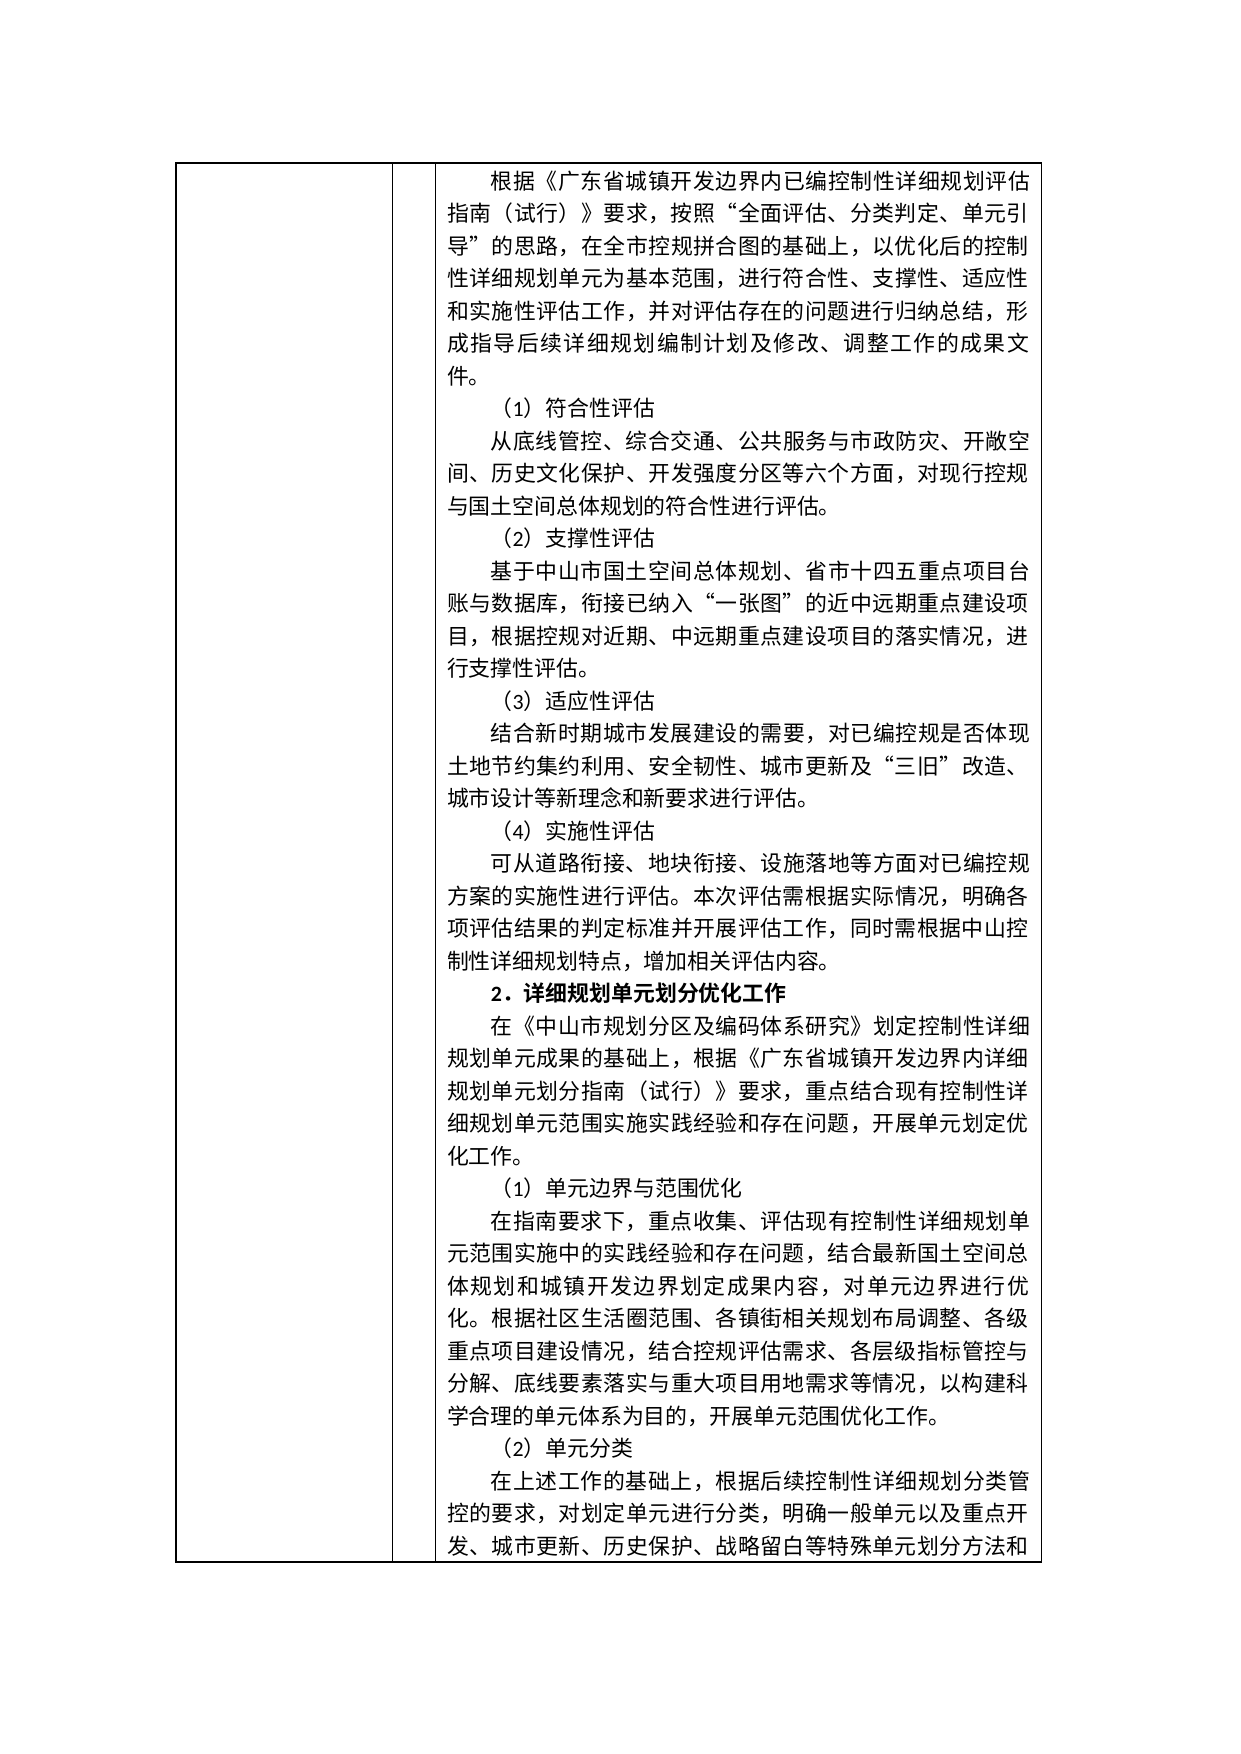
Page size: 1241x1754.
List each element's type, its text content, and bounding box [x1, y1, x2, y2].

table_cell 1 [393, 164, 435, 1561]
table_cell [177, 164, 392, 1561]
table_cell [436, 164, 1041, 1561]
